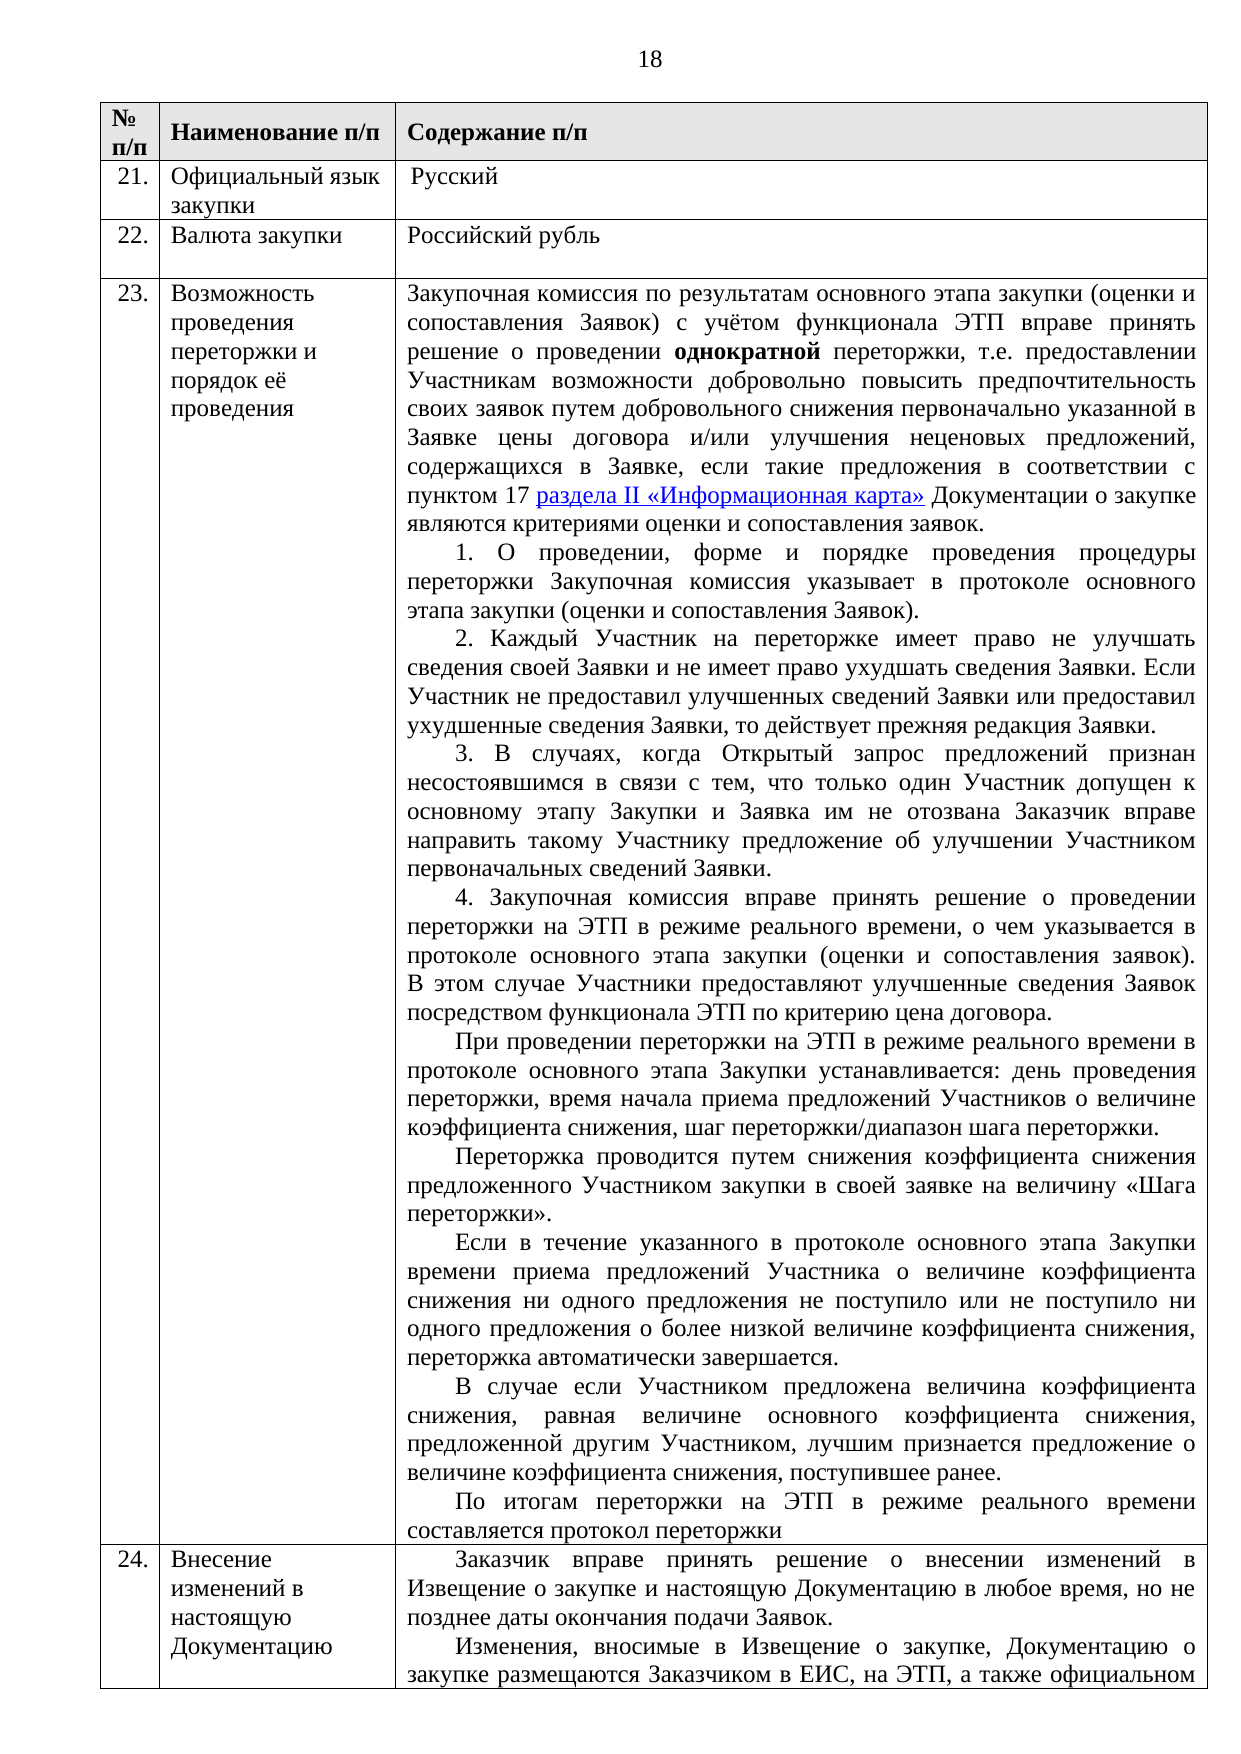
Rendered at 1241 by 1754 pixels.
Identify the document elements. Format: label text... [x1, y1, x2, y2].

table_cell [101, 220, 159, 277]
table_cell Официальный язык закупки [160, 161, 395, 219]
table_cell Российский рубль [396, 220, 1207, 277]
table_cell [101, 279, 159, 1543]
table_cell Русский [396, 161, 1207, 219]
table_header Содержание п/п [396, 103, 1207, 160]
table_header Наименование п/п [160, 103, 395, 160]
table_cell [396, 1545, 1207, 1688]
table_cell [160, 1545, 395, 1688]
table_cell [101, 1545, 159, 1688]
table_cell Валюта закупки [160, 220, 395, 277]
table_cell Возможность проведения переторжки и порядок её проведения [160, 279, 395, 1543]
table_cell [101, 161, 159, 219]
table_cell Закупочная комиссия по результатам основного этапа закупки (оценки и сопоставления Заявок) с учётом функционала ЭТП вправе принять решение о проведении однократной переторжки, т.е. предоставлении Участникам возможности добровольно повысить предпочтительность своих заявок путем добровольного снижения первоначально указанной в Заявке цены договора и/или улучшения неценовых предложений, содержащихся в Заявке, если такие предложения в соответствии с пунктом 17 раздела II «Информационная карта» Документации о закупке являются критериями оценки и сопоставления заявок. 1. О проведении, форме и порядке проведения процедуры переторжки Закупочная комиссия указывает в протоколе основного этапа закупки (оценки и сопоставления Заявок). 2. Каждый Участник на переторжке имеет право не улучшать сведения своей Заявки и не имеет право ухудшать сведения Заявки. Если Участник не предоставил улучшенных сведений Заявки или предоставил ухудшенные сведения Заявки, то действует прежняя редакция Заявки. 3. В случаях, когда Открытый запрос предложений признан несостоявшимся в связи с тем, что только один Участник допущен к основному этапу Закупки и Заявка им не отозвана Заказчик вправе направить такому Участнику предложение об улучшении Участником первоначальных сведений Заявки. 4. Закупочная комиссия вправе принять решение о проведении переторжки на ЭТП в режиме реального времени, о чем указывается в протоколе основного этапа закупки (оценки и сопоставления заявок). В этом случае Участники предоставляют улучшенные сведения Заявок посредством функционала ЭТП по критерию цена договора. При проведении переторжки на ЭТП в режиме реального времени в протоколе основного этапа Закупки устанавливается: день проведения переторжки, время начала приема предложений Участников о величине коэффициента снижения, шаг переторжки/диапазон шага переторжки. Переторжка проводится путем снижения коэффициента снижения предложенного Участником закупки в своей заявке на величину «Шага переторжки». Если в течение указанного в протоколе основного этапа Закупки времени приема предложений Участника о величине коэффициента снижения ни одного предложения не поступило или не поступило ни одного предложения о более низкой величине коэффициента снижения, переторжка автоматически завершается. В случае если Участником предложена величина коэффициента снижения, равная величине основного коэффициента снижения, предложенной другим Участником, лучшим признается предложение о величине коэффициента снижения, поступившее ранее. По итогам переторжки на ЭТП в режиме реального времени составляется протокол переторжки [396, 279, 1207, 1543]
table_header № п/п [101, 103, 159, 160]
